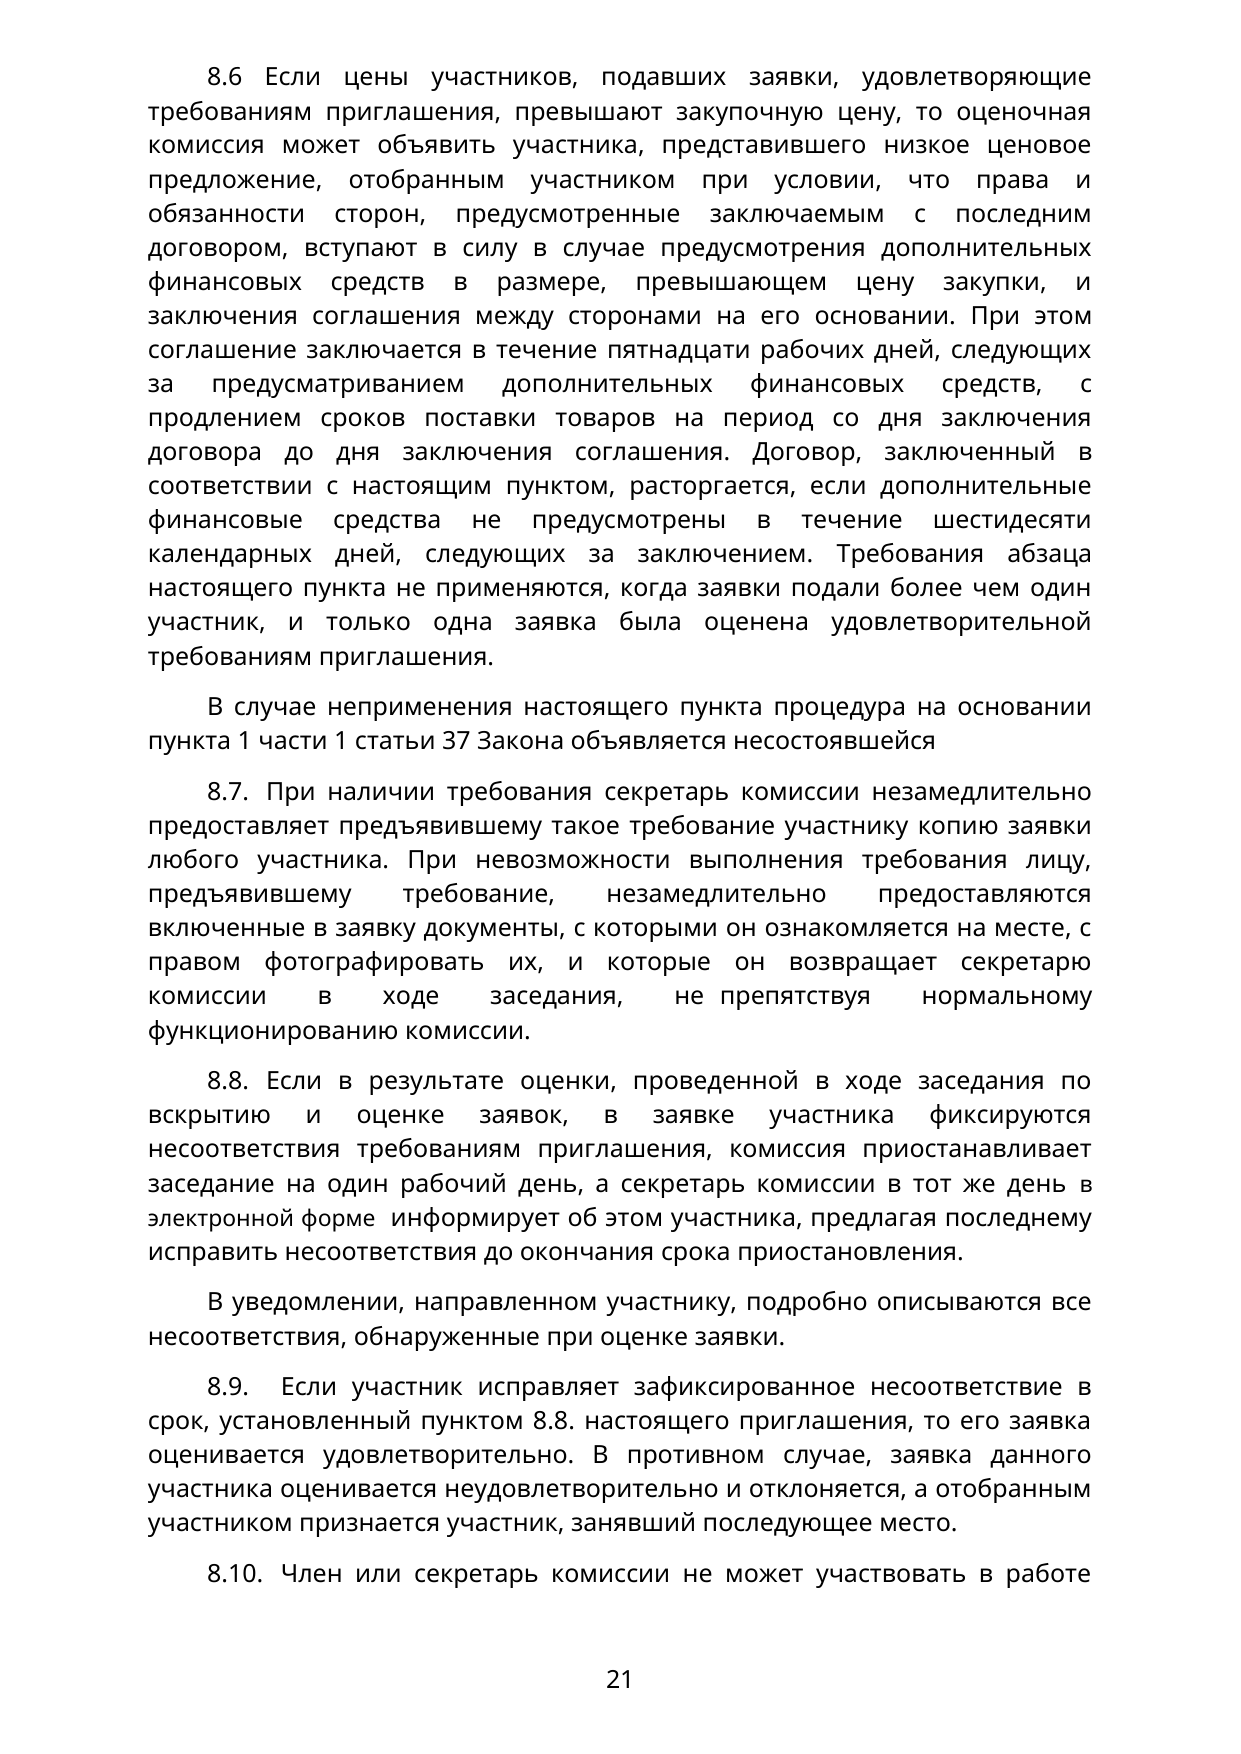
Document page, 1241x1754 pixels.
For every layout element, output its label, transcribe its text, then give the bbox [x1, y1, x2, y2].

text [148, 1556, 1092, 1590]
text 8.6 Если цены участников, подавших заявки, удовлетворяющие требованиям приглашения, превышают закупочную цену, то оценочная комиссия может объявить участника, представившего низкое ценовое предложение, отобранным участником при условии, что права и обязанности сторон, предусмотренные заключаемым с последним договором, вступают в силу в случае предусмотрения дополнительных финансовых средств в размере, превышающем цену закупки, и заключения соглашения между сторонами на его основании. При этом соглашение заключается в течение пятнадцати рабочих дней, следующих за предусматриванием дополнительных финансовых средств, с продлением сроков поставки товаров на период со дня заключения договора до дня заключения соглашения. Договор, заключенный в соответствии с настоящим пунктом, расторгается, если дополнительные финансовые средства не предусмотрены в течение шестидесяти календарных дней, следующих за заключением. Требования абзаца настоящего пункта не применяются, когда заявки подали более чем один участник, и только одна заявка была оценена удовлетворительной требованиям приглашения. [148, 59, 1092, 672]
text 8.7. При наличии требования секретарь комиссии незамедлительно предоставляет предъявившему такое требование участнику копию заявки любого участника. При невозможности выполнения требования лицу, предъявившему требование, незамедлительно предоставляются включенные в заявку документы, с которыми он ознакомляется на месте, с правом фотографировать их, и которые он возвращает секретарю комиссии в ходе заседания, не препятствуя нормальному функционированию комиссии. [148, 774, 1092, 1046]
text 8.9. Если участник исправляет зафиксированное несоответствие в срок, установленный пунктом 8.8. настоящего приглашения, то его заявка оценивается удовлетворительно. В противном случае, заявка данного участника оценивается неудовлетворительно и отклоняется, а отобранным участником признается участник, занявший последующее место. [148, 1369, 1092, 1539]
text 8.8. Если в результате оценки, проведенной в ходе заседания по вскрытию и оценке заявок, в заявке участника фиксируются несоответствия требованиям приглашения, комиссия приостанавливает заседание на один рабочий день, а секретарь комиссии в тот же день в электронной форме информирует об этом участника, предлагая последнему исправить несоответствия до окончания срока приостановления. [148, 1063, 1092, 1267]
text В случае неприменения настоящего пункта процедура на основании пункта 1 части 1 статьи 37 Закона объявляется несостоявшейся [148, 689, 1092, 757]
text В уведомлении, направленном участнику, подробно описываются все несоответствия, обнаруженные при оценке заявки. [148, 1284, 1092, 1352]
